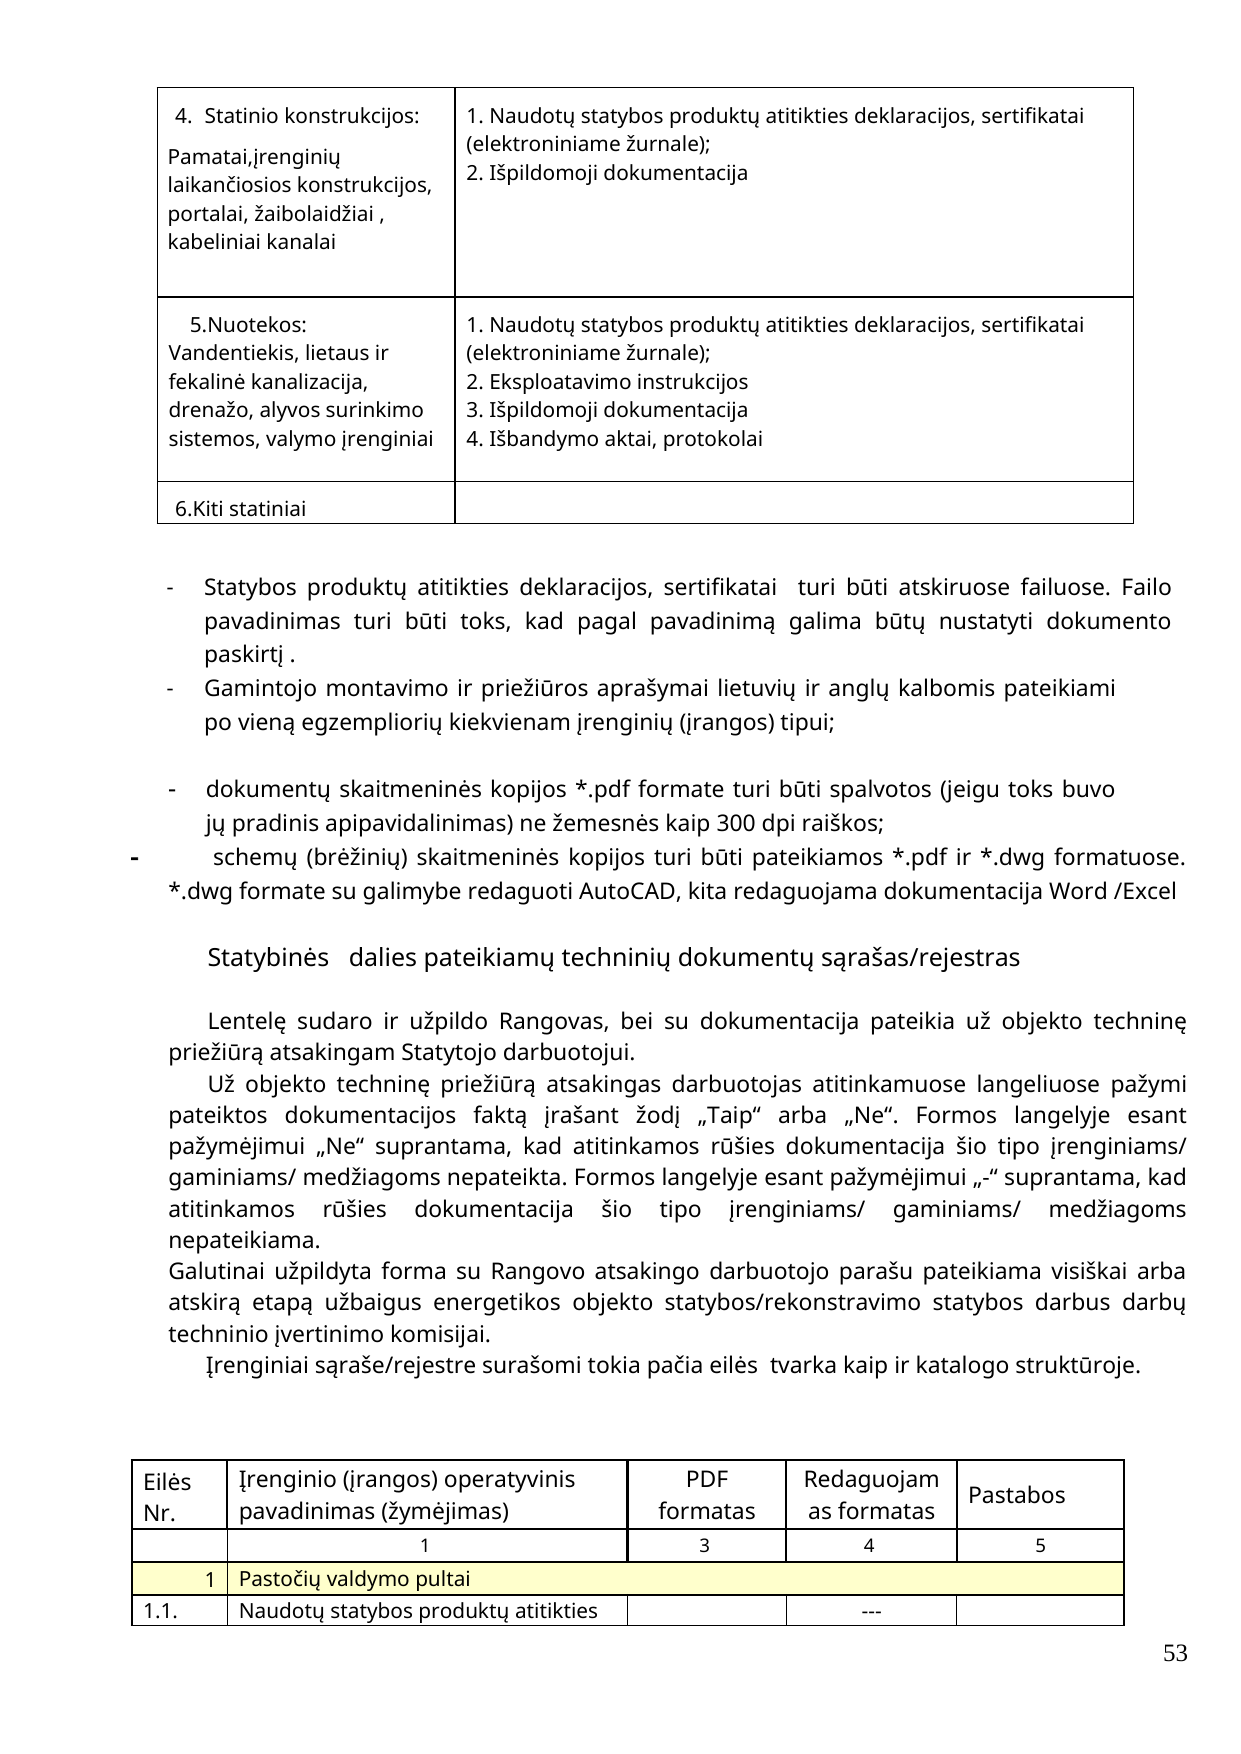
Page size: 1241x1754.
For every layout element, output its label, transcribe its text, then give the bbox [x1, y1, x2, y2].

table_cell 1 [228, 1530, 626, 1561]
list schemų (brėžinių) skaitmeninės kopijos turi būti pateikiamos *.pdf ir *.dwg formatuose. *.dwg formate su galimybe redaguoti AutoCAD, kita redaguojama dokumentacija Word /Excel [131, 841, 1188, 906]
table_cell Pastočių valdymo pultai [228, 1563, 1123, 1594]
table_cell 4 [787, 1530, 956, 1561]
subtitle Statybinės dalies pateikiamų techninių dokumentų sąrašas/rejestras [207, 940, 1188, 974]
table_cell 1. Naudotų statybos produktų atitikties deklaracijos, sertifikatai (elektroniniame žurnale); 2. Eksploatavimo instrukcijos 3. Išpildomoji dokumentacija 4. Išbandymo aktai, protokolai [456, 298, 1133, 481]
table_cell 3 [629, 1530, 785, 1561]
table_cell 5 [958, 1530, 1123, 1561]
table_cell [133, 1530, 227, 1561]
table_cell 1.1. [133, 1596, 227, 1625]
table_cell [957, 1596, 1123, 1625]
table_cell 1. Naudotų statybos produktų atitikties deklaracijos, sertifikatai (elektroniniame žurnale); 2. Išpildomoji dokumentacija [456, 88, 1133, 296]
text Galutinai užpildyta forma su Rangovo atsakingo darbuotojo parašu pateikiama visiškai arba atskirą etapą užbaigus energetikos objekto statybos/rekonstravimo statybos darbus darbų techninio įvertinimo komisijai. [168, 1255, 1188, 1349]
text Lentelę sudaro ir užpildo Rangovas, bei su dokumentacija pateikia už objekto techninę priežiūrą atsakingam Statytojo darbuotojui. [168, 1005, 1188, 1067]
table_header Pastabos [958, 1461, 1123, 1528]
list Gamintojo montavimo ir priežiūros aprašymai lietuvių ir anglų kalbomis pateikiami po vieną egzempliorių kiekvienam įrenginių (įrangos) tipui; [166, 672, 1117, 771]
text Už objekto techninę priežiūrą atsakingas darbuotojas atitinkamuose langeliuose pažymi pateiktos dokumentacijos faktą įrašant žodį „Taip“ arba „Ne“. Formos langelyje esant pažymėjimui „Ne“ suprantama, kad atitinkamos rūšies dokumentacija šio tipo įrenginiams/ gaminiams/ medžiagoms nepateikta. Formos langelyje esant pažymėjimui „-“ suprantama, kad atitinkamos rūšies dokumentacija šio tipo įrenginiams/ gaminiams/ medžiagoms nepateikiama. [168, 1067, 1188, 1255]
list Statybos produktų atitikties deklaracijos, sertifikatai turi būti atskiruose failuose. Failo pavadinimas turi būti toks, kad pagal pavadinimą galima būtų nustatyti dokumento paskirtį . [166, 571, 1173, 670]
table_header Eilės Nr. [133, 1461, 226, 1528]
table_header Redaguojamas formatas [787, 1461, 956, 1528]
list dokumentų skaitmeninės kopijos *.pdf formate turi būti spalvotos (jeigu toks buvo jų pradinis apipavidalinimas) ne žemesnės kaip 300 dpi raiškos; [168, 773, 1117, 838]
table_header PDF formatas [629, 1461, 785, 1528]
table_cell Statinio konstrukcijos: Pamatai,įrenginių laikančiosios konstrukcijos, portalai, žaibolaidžiai , kabeliniai kanalai [158, 88, 454, 296]
table_cell [456, 482, 1133, 523]
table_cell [228, 1596, 627, 1625]
table_cell [628, 1596, 786, 1625]
table_cell 6.Kiti statiniai [158, 482, 454, 523]
table_cell --- [787, 1596, 956, 1625]
table_header Įrenginio (įrangos) operatyvinis pavadinimas (žymėjimas) [228, 1461, 626, 1528]
table_cell 5.Nuotekos: Vandentiekis, lietaus ir fekalinė kanalizacija, drenažo, alyvos surinkimo sistemos, valymo įrenginiai [158, 298, 454, 481]
table_cell 1 [133, 1563, 227, 1594]
text Įrenginiai sąraše/rejestre surašomi tokia pačia eilės tvarka kaip ir katalogo struktūroje. [168, 1349, 1188, 1380]
